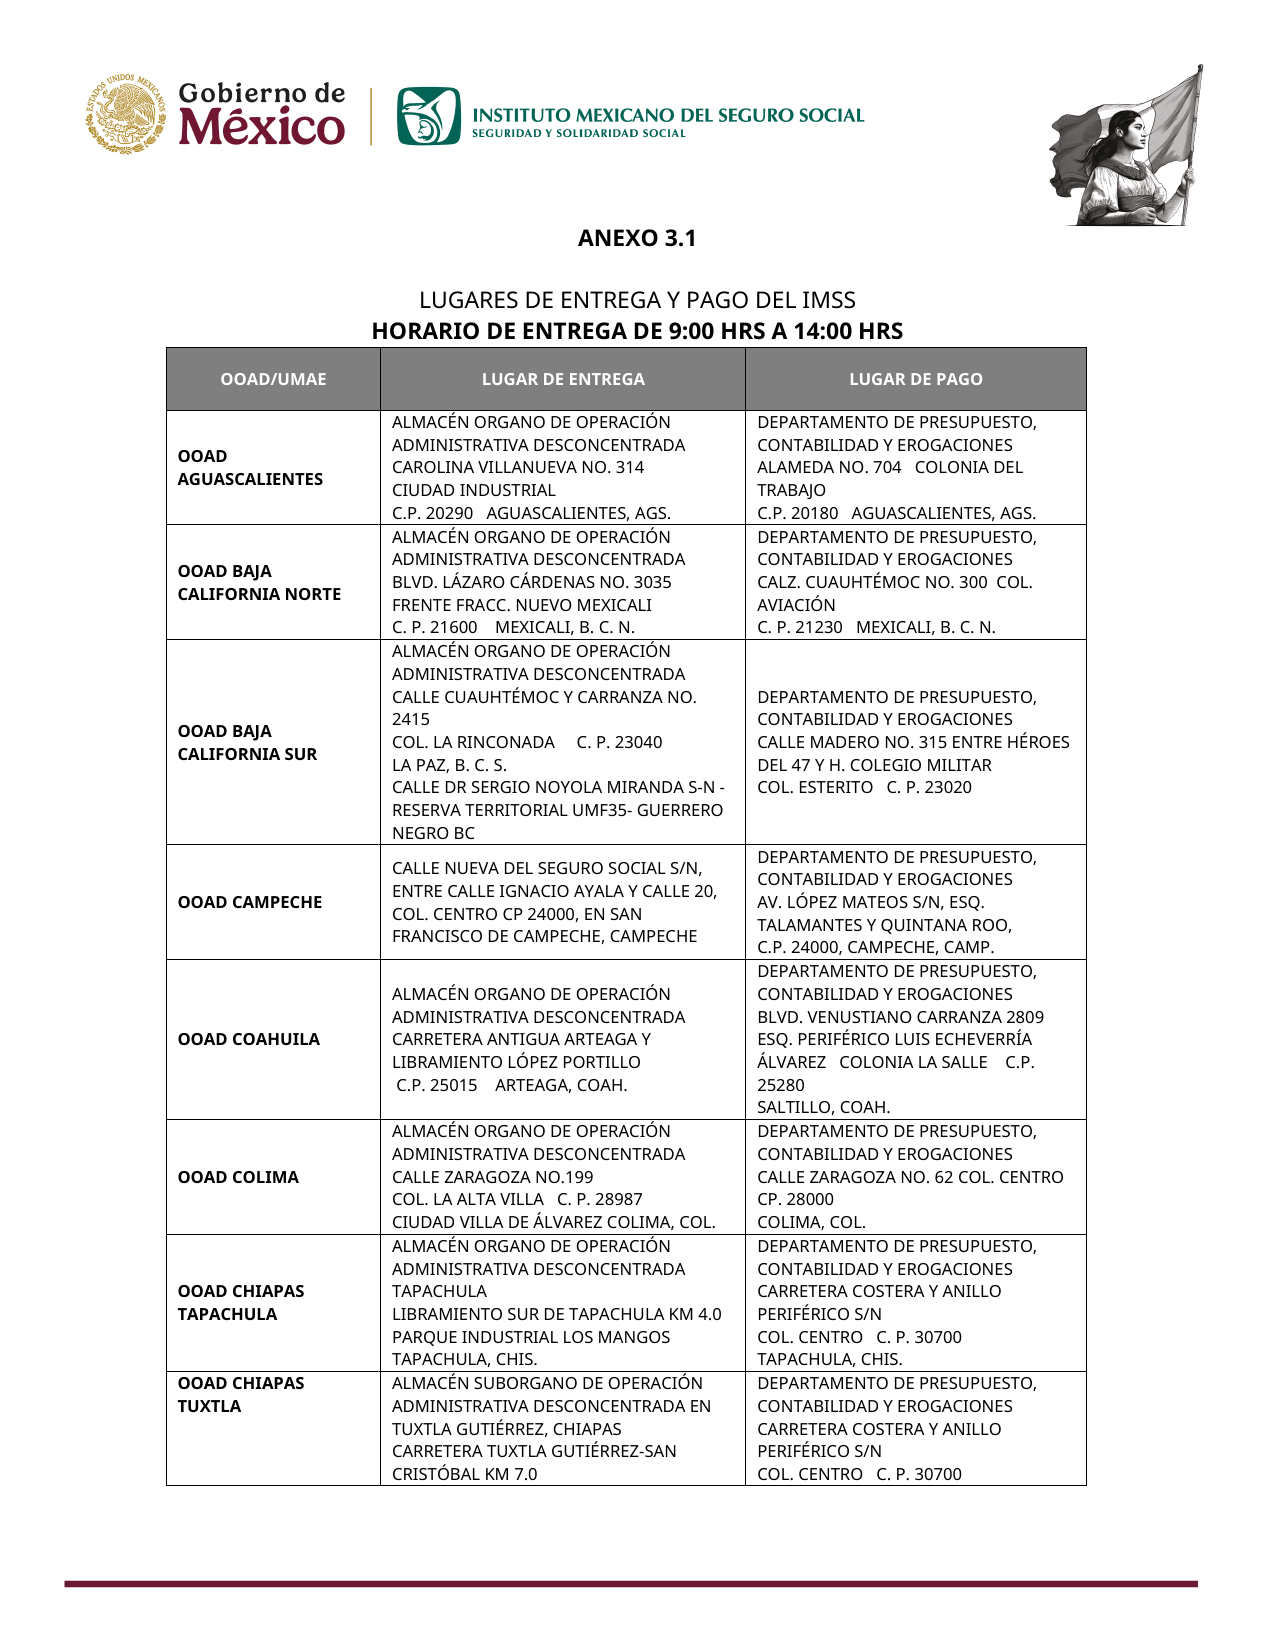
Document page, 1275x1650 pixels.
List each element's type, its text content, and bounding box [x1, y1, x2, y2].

table_cell DEPARTAMENTO DE PRESUPUESTO, CONTABILIDAD Y EROGACIONES AV. LÓPEZ MATEOS S/N, ESQ. TALAMANTES Y QUINTANA ROO, C.P. 24000, CAMPECHE, CAMP. [746, 845, 1086, 959]
table_header OOAD/UMAE [167, 348, 380, 410]
text HORARIO DE ENTREGA DE 9:00 HRS A 14:00 HRS [177, 315, 1098, 347]
table_cell OOAD CHIAPAS TAPACHULA [167, 1235, 380, 1371]
table_cell DEPARTAMENTO DE PRESUPUESTO, CONTABILIDAD Y EROGACIONES BLVD. VENUSTIANO CARRANZA 2809 ESQ. PERIFÉRICO LUIS ECHEVERRÍA ÁLVAREZ COLONIA LA SALLE C.P. 25280 SALTILLO, COAH. [746, 960, 1086, 1119]
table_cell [746, 1372, 1086, 1485]
table_cell OOAD AGUASCALIENTES [167, 411, 380, 524]
table_header LUGAR DE PAGO [746, 348, 1086, 410]
table_cell DEPARTAMENTO DE PRESUPUESTO, CONTABILIDAD Y EROGACIONES CALLE ZARAGOZA NO. 62 COL. CENTRO CP. 28000 COLIMA, COL. [746, 1120, 1086, 1233]
table_header LUGAR DE ENTREGA [381, 348, 745, 410]
table_cell OOAD COLIMA [167, 1120, 380, 1233]
table_cell ALMACÉN ORGANO DE OPERACIÓN ADMINISTRATIVA DESCONCENTRADA CARRETERA ANTIGUA ARTEAGA Y LIBRAMIENTO LÓPEZ PORTILLO C.P. 25015 ARTEAGA, COAH. [381, 960, 745, 1119]
table_cell OOAD BAJA CALIFORNIA NORTE [167, 525, 380, 639]
table_cell ALMACÉN ORGANO DE OPERACIÓN ADMINISTRATIVA DESCONCENTRADA CAROLINA VILLANUEVA NO. 314 CIUDAD INDUSTRIAL C.P. 20290 AGUASCALIENTES, AGS. [381, 411, 745, 524]
table_cell ALMACÉN ORGANO DE OPERACIÓN ADMINISTRATIVA DESCONCENTRADA CALLE ZARAGOZA NO.199 COL. LA ALTA VILLA C. P. 28987 CIUDAD VILLA DE ÁLVAREZ COLIMA, COL. [381, 1120, 745, 1233]
table_cell CALLE NUEVA DEL SEGURO SOCIAL S/N, ENTRE CALLE IGNACIO AYALA Y CALLE 20, COL. CENTRO CP 24000, EN SAN FRANCISCO DE CAMPECHE, CAMPECHE [381, 845, 745, 959]
table_cell OOAD COAHUILA [167, 960, 380, 1119]
table_cell ALMACÉN ORGANO DE OPERACIÓN ADMINISTRATIVA DESCONCENTRADA TAPACHULA LIBRAMIENTO SUR DE TAPACHULA KM 4.0 PARQUE INDUSTRIAL LOS MANGOS TAPACHULA, CHIS. [381, 1235, 745, 1371]
table_cell OOAD CAMPECHE [167, 845, 380, 959]
table_cell OOAD BAJA CALIFORNIA SUR [167, 640, 380, 844]
table_cell OOAD CHIAPAS TUXTLA [167, 1372, 380, 1485]
table_cell DEPARTAMENTO DE PRESUPUESTO, CONTABILIDAD Y EROGACIONES CARRETERA COSTERA Y ANILLO PERIFÉRICO S/N COL. CENTRO C. P. 30700 TAPACHULA, CHIS. [746, 1235, 1086, 1371]
table_cell DEPARTAMENTO DE PRESUPUESTO, CONTABILIDAD Y EROGACIONES CALLE MADERO NO. 315 ENTRE HÉROES DEL 47 Y H. COLEGIO MILITAR COL. ESTERITO C. P. 23020 [746, 640, 1086, 844]
table_cell ALMACÉN ORGANO DE OPERACIÓN ADMINISTRATIVA DESCONCENTRADA CALLE CUAUHTÉMOC Y CARRANZA NO. 2415 COL. LA RINCONADA C. P. 23040 LA PAZ, B. C. S. CALLE DR SERGIO NOYOLA MIRANDA S-N -RESERVA TERRITORIAL UMF35- GUERRERO NEGRO BC [381, 640, 745, 844]
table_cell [381, 1372, 745, 1485]
table_cell DEPARTAMENTO DE PRESUPUESTO, CONTABILIDAD Y EROGACIONES ALAMEDA NO. 704 COLONIA DEL TRABAJO C.P. 20180 AGUASCALIENTES, AGS. [746, 411, 1086, 524]
table_cell DEPARTAMENTO DE PRESUPUESTO, CONTABILIDAD Y EROGACIONES CALZ. CUAUHTÉMOC NO. 300 COL. AVIACIÓN C. P. 21230 MEXICALI, B. C. N. [746, 525, 1086, 639]
text LUGARES DE ENTREGA Y PAGO DEL IMSS [177, 284, 1098, 315]
table_cell ALMACÉN ORGANO DE OPERACIÓN ADMINISTRATIVA DESCONCENTRADA BLVD. LÁZARO CÁRDENAS NO. 3035 FRENTE FRACC. NUEVO MEXICALI C. P. 21600 MEXICALI, B. C. N. [381, 525, 745, 639]
text ANEXO 3.1 [177, 222, 1098, 253]
picture [0, 1, 1274, 1650]
